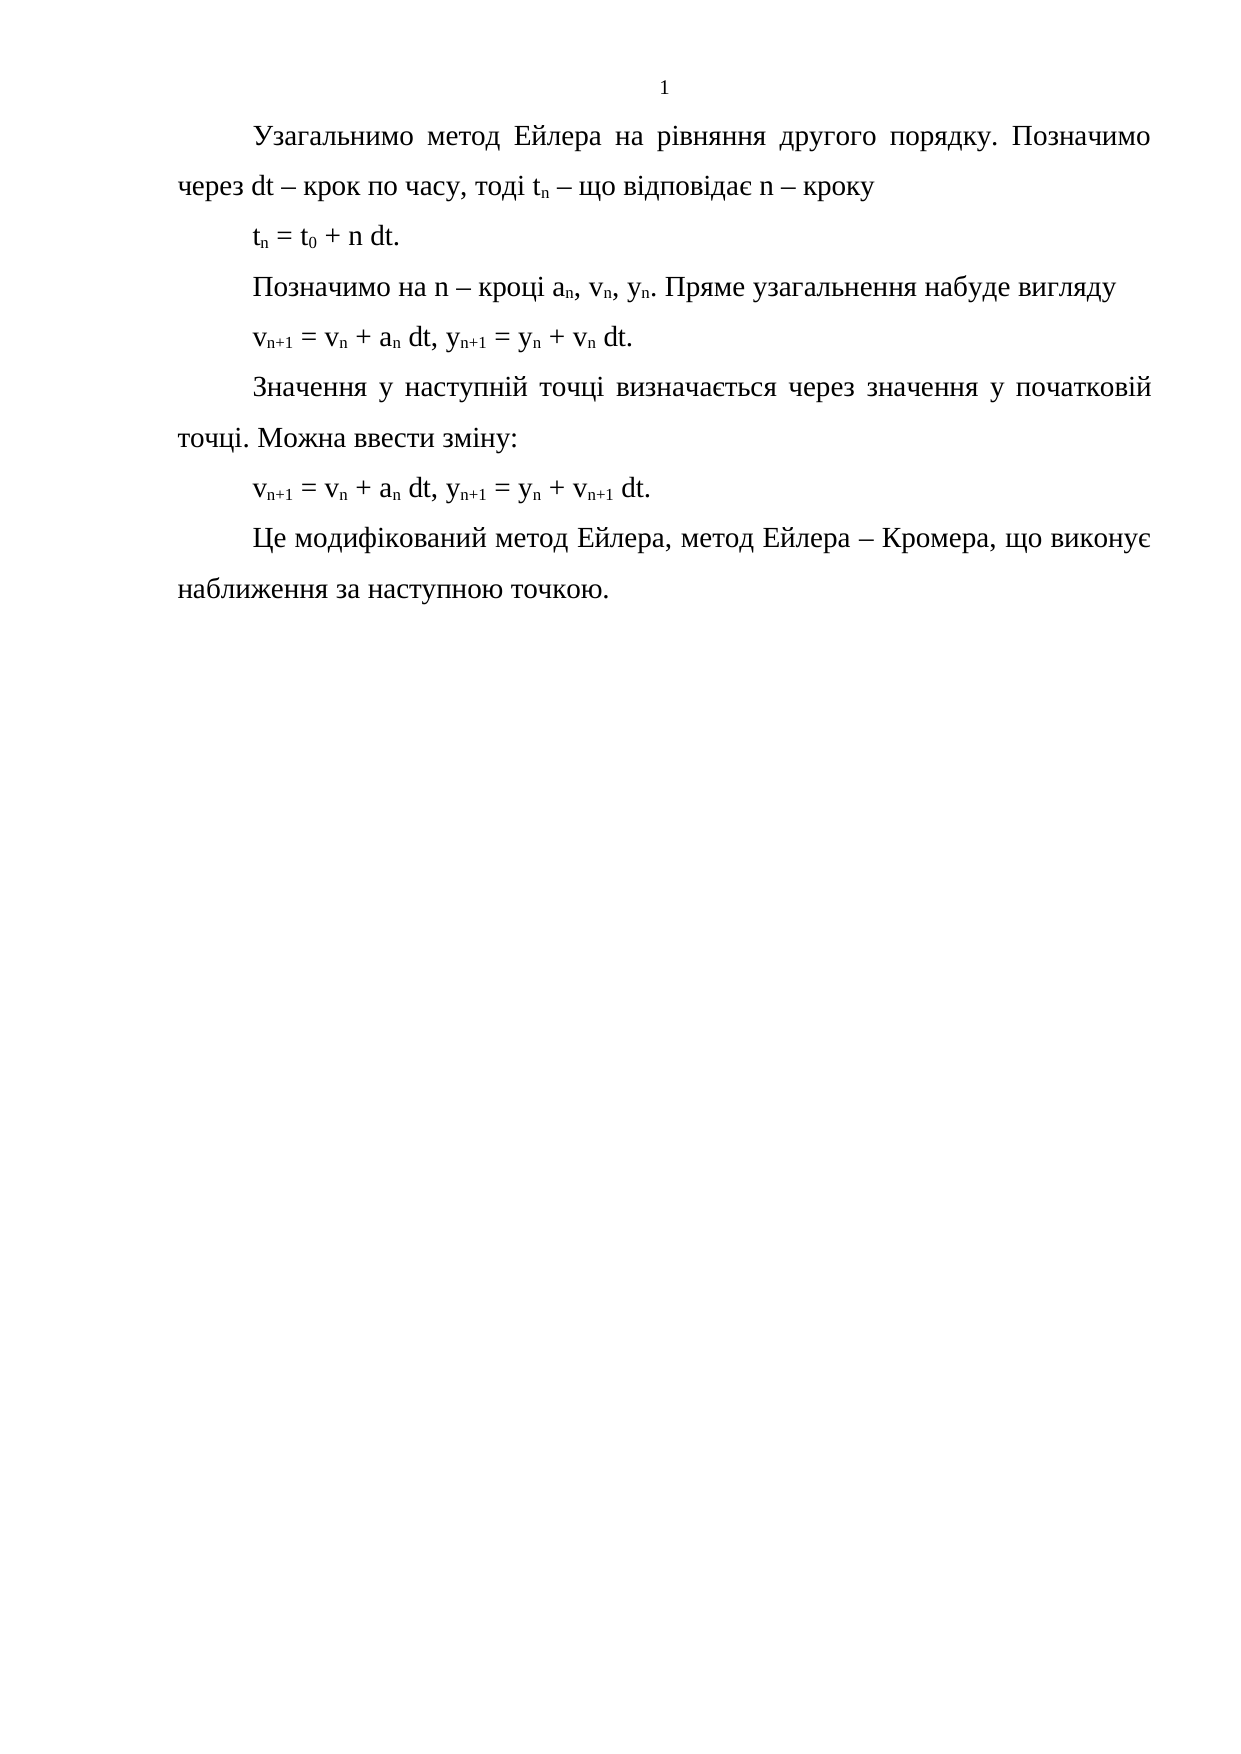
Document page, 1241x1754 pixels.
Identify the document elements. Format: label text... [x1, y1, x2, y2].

text Це модифікований метод Ейлера, метод Ейлера – Кромера, що виконує наближення за наступною точкою. [177, 521, 1152, 604]
text vn+1 = vn + an dt, yn+1 = yn + vn dt. [177, 319, 1152, 353]
text tn = t0 + n dt. [177, 219, 1152, 252]
text Узагальнимо метод Ейлера на рівняння другого порядку. Позначимо через dt – крок по часу, тоді tn – що відповідає n – кроку [177, 118, 1152, 202]
text vn+1 = vn + an dt, yn+1 = yn + vn+1 dt. [177, 470, 1152, 504]
text Позначимо на n – кроці an, vn, yn. Пряме узагальнення набуде вигляду [177, 269, 1152, 303]
text Значення у наступній точці визначається через значення у початковій точці. Можна ввести зміну: [177, 370, 1152, 453]
